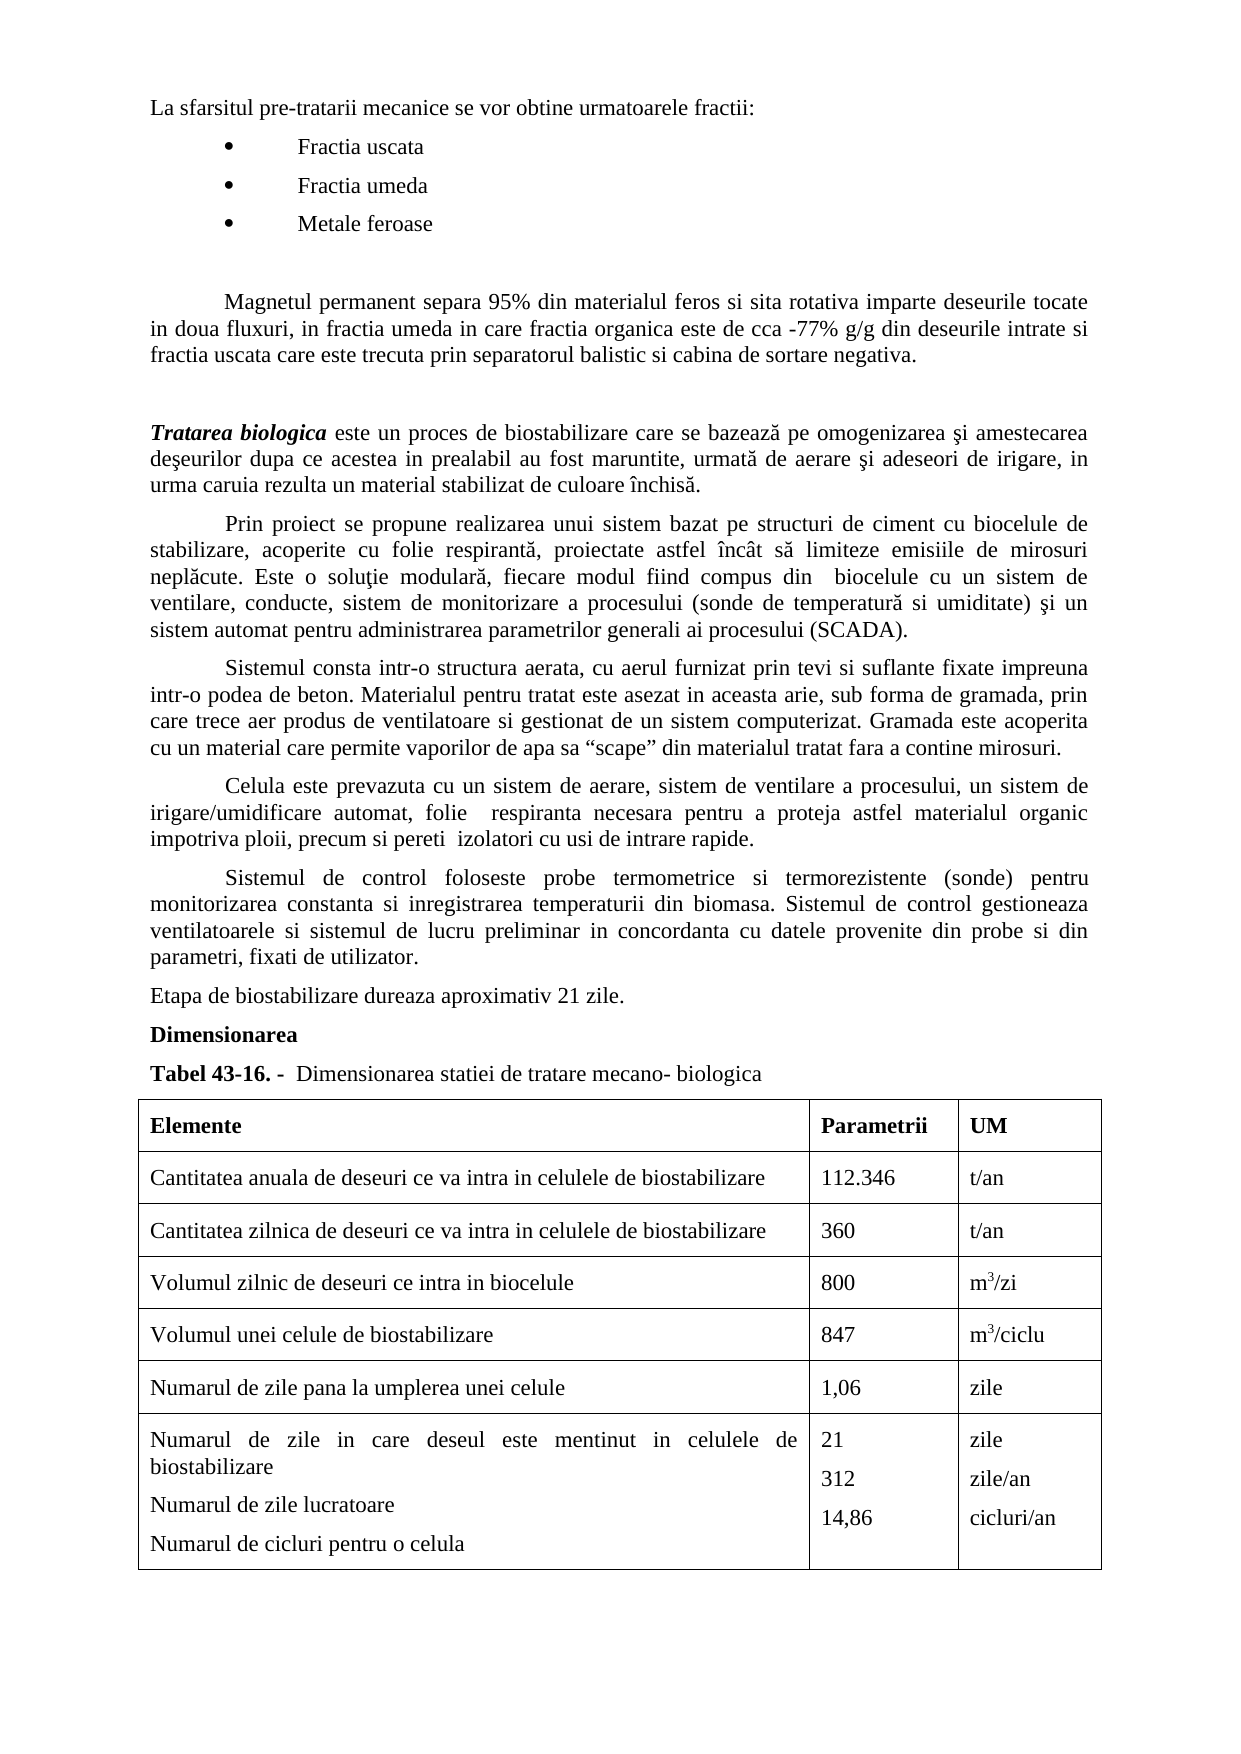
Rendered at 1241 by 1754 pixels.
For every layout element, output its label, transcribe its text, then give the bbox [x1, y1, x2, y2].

text Dimensionarea [150, 1021, 1090, 1047]
list Etapa de biostabilizare dureaza aproximativ 21 zile. [150, 982, 1090, 1008]
table_cell zile zile/an cicluri/an [959, 1414, 1101, 1569]
table_cell Cantitatea zilnica de deseuri ce va intra in celulele de biostabilizare [139, 1204, 809, 1256]
table_header Elemente [139, 1100, 809, 1151]
table_cell Cantitatea anuala de deseuri ce va intra in celulele de biostabilizare [139, 1152, 809, 1203]
list Celula este prevazuta cu un sistem de aerare, sistem de ventilare a procesului, un sistem de irigare/umidificare automat, folie respiranta necesara pentru a proteja astfel materialul organic impotriva ploii, precum si pereti izolatori cu usi de intrare rapide. [150, 772, 1090, 851]
table_cell Numarul de zile in care deseul este mentinut in celulele de biostabilizare Numarul de zile lucratoare Numarul de cicluri pentru o celula [139, 1414, 809, 1569]
list Fractia uscata [187, 133, 1090, 159]
list Sistemul consta intr-o structura aerata, cu aerul furnizat prin tevi si suflante fixate impreuna intr-o podea de beton. Materialul pentru tratat este asezat in aceasta arie, sub forma de gramada, prin care trece aer produs de ventilatoare si gestionat de un sistem computerizat. Gramada este acoperita cu un material care permite vaporilor de apa sa “scape” din materialul tratat fara a contine mirosuri. [150, 654, 1090, 760]
table_cell Volumul zilnic de deseuri ce intra in biocelule [139, 1257, 809, 1308]
table_cell t/an [959, 1152, 1101, 1203]
table_cell 1,06 [810, 1361, 958, 1413]
table_header Parametrii [810, 1100, 958, 1151]
table_cell zile [959, 1361, 1101, 1413]
table_cell 360 [810, 1204, 958, 1256]
list Sistemul de control foloseste probe termometrice si termorezistente (sonde) pentru monitorizarea constanta si inregistrarea temperaturii din biomasa. Sistemul de control gestioneaza ventilatoarele si sistemul de lucru preliminar in concordanta cu datele provenite din probe si din parametri, fixati de utilizator. [150, 864, 1090, 969]
list Tratarea biologica este un proces de biostabilizare care se bazează pe omogenizarea şi amestecarea deşeurilor dupa ce acestea in prealabil au fost maruntite, urmată de aerare şi adeseori de irigare, in urma caruia rezulta un material stabilizat de culoare închisă. [150, 419, 1090, 498]
text Tabel 43-16. - Dimensionarea statiei de tratare mecano- biologica [150, 1059, 1090, 1086]
table_cell 112.346 [810, 1152, 958, 1203]
table_cell t/an [959, 1204, 1101, 1256]
table_cell m3/ciclu [959, 1309, 1101, 1360]
table_cell m3/zi [959, 1257, 1101, 1308]
list Fractia umeda [187, 172, 1090, 198]
table_header UM [959, 1100, 1101, 1151]
table_cell 847 [810, 1309, 958, 1360]
text Magnetul permanent separa 95% din materialul feros si sita rotativa imparte deseurile tocate in doua fluxuri, in fractia umeda in care fractia organica este de cca -77% g/g din deseurile intrate si fractia uscata care este trecuta prin separatorul balistic si cabina de sortare negativa. [150, 288, 1090, 367]
table_cell 21 312 14,86 [810, 1414, 958, 1569]
list Prin proiect se propune realizarea unui sistem bazat pe structuri de ciment cu biocelule de stabilizare, acoperite cu folie respirantă, proiectate astfel încât să limiteze emisiile de mirosuri neplăcute. Este o soluţie modulară, fiecare modul fiind compus din biocelule cu un sistem de ventilare, conducte, sistem de monitorizare a procesului (sonde de temperatură si umiditate) şi un sistem automat pentru administrarea parametrilor generali ai procesului (SCADA). [150, 510, 1090, 642]
table_cell Volumul unei celule de biostabilizare [139, 1309, 809, 1360]
table_cell 800 [810, 1257, 958, 1308]
table_cell Numarul de zile pana la umplerea unei celule [139, 1361, 809, 1413]
text La sfarsitul pre-tratarii mecanice se vor obtine urmatoarele fractii: [150, 94, 1090, 120]
list Metale feroase [187, 211, 1090, 237]
